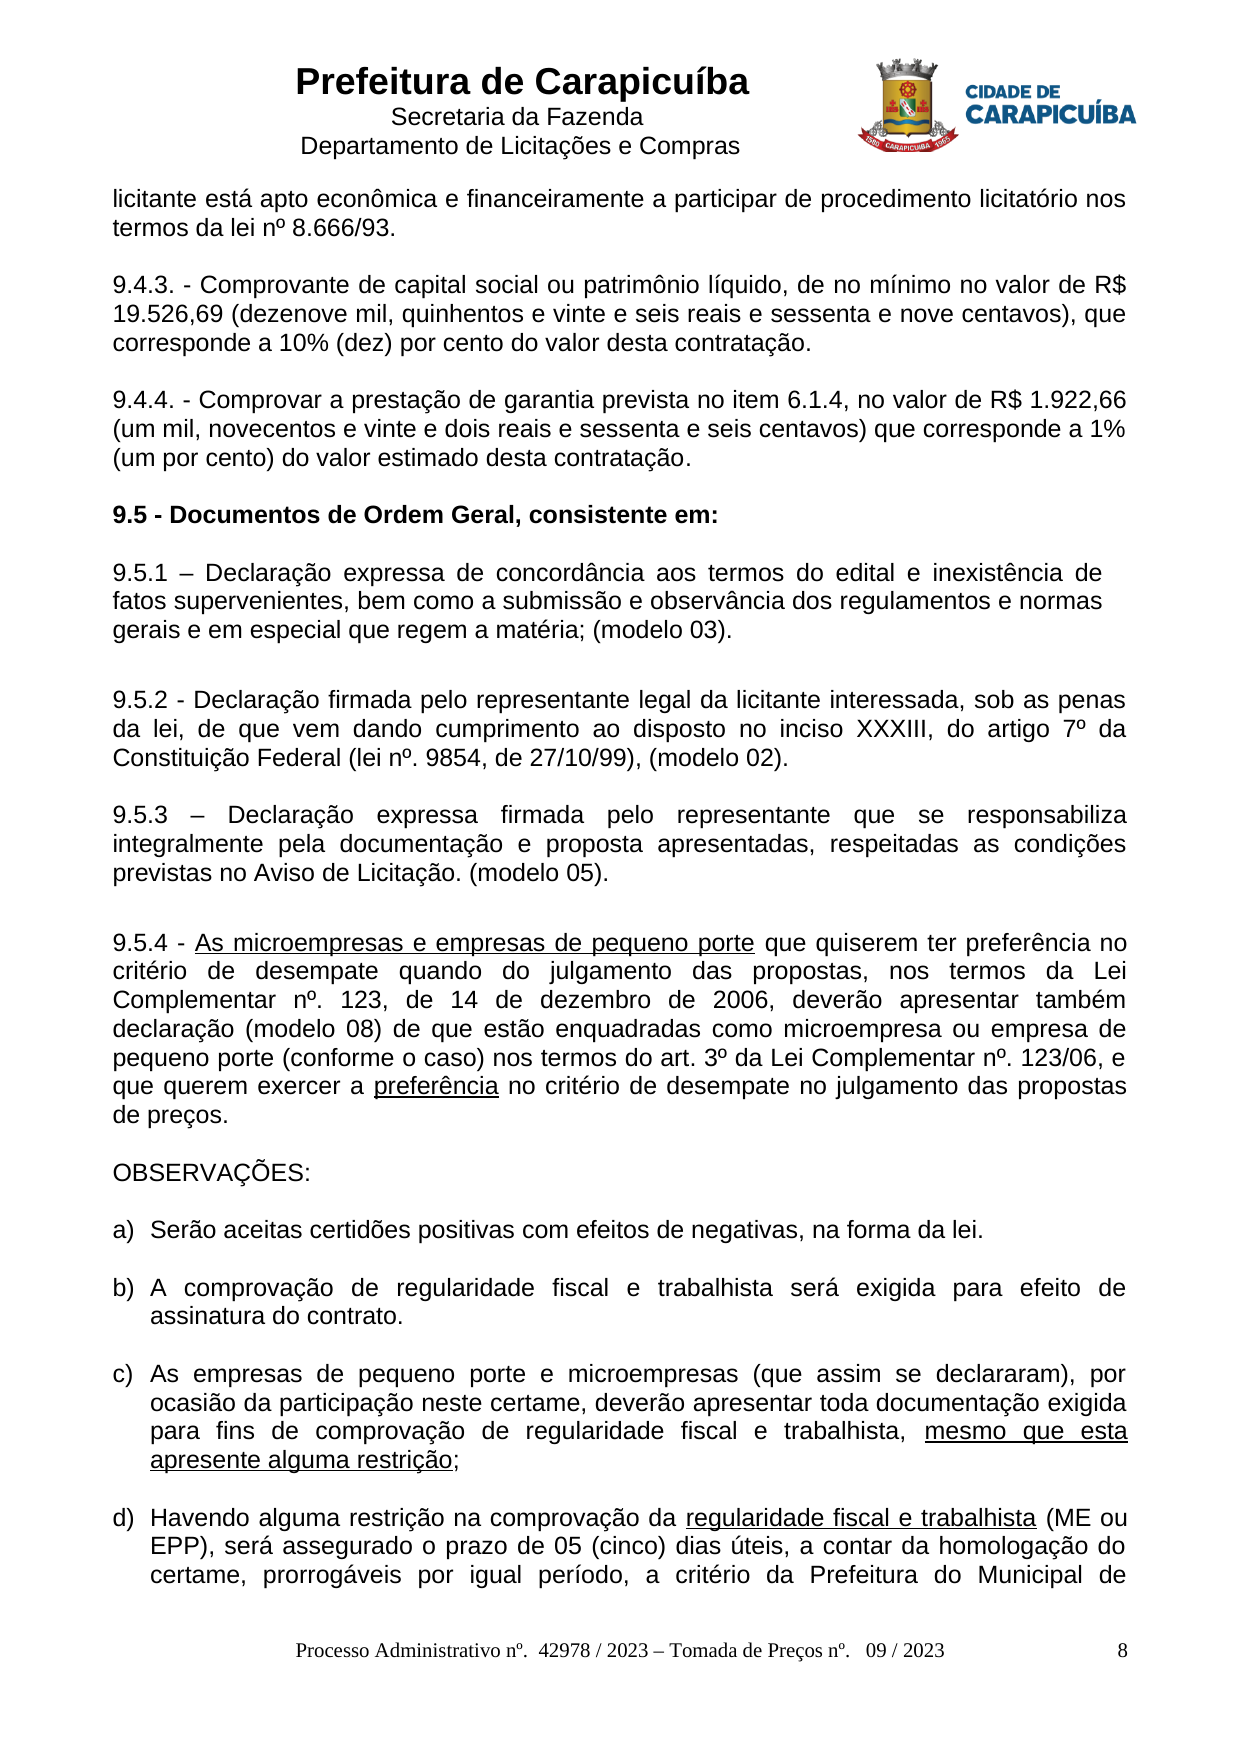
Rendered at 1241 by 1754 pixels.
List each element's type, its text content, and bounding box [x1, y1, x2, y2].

text 9.5.2 - Declaração firmada pelo representante legal da licitante interessada, sob as penas da lei, de que vem dando cumprimento ao disposto no inciso XXXIII, do artigo 7º da Constituição Federal (lei nº. 9854, de 27/10/99), (modelo 02). [112, 685, 1128, 771]
text 9.5.4 - As microempresas e empresas de pequeno porte que quiserem ter preferência no critério de desempate quando do julgamento das propostas, nos termos da Lei Complementar nº. 123, de 14 de dezembro de 2006, deverão apresentar também declaração (modelo 08) de que estão enquadradas como microempresa ou empresa de pequeno porte (conforme o caso) nos termos do art. 3º da Lei Complementar nº. 123/06, e que querem exercer a preferência no critério de desempate no julgamento das propostas de preços. [112, 927, 1128, 1129]
text 9.5 - Documentos de Ordem Geral, consistente em: [112, 500, 1128, 529]
text OBSERVAÇÕES: [112, 1157, 1128, 1186]
text 9.4.3. - Comprovante de capital social ou patrimônio líquido, de no mínimo no valor de R$ 19.526,69 (dezenove mil, quinhentos e vinte e seis reais e sessenta e nove centavos), que corresponde a 10% (dez) por cento do valor desta contratação. [112, 270, 1128, 356]
list As empresas de pequeno porte e microempresas (que assim se declararam), por ocasião da participação neste certame, deverão apresentar toda documentação exigida para fins de comprovação de regularidade fiscal e trabalhista, mesmo que esta apresente alguma restrição; [112, 1359, 1128, 1474]
text 9.5.3 – Declaração expressa firmada pelo representante que se responsabiliza integralmente pela documentação e proposta apresentadas, respeitadas as condições previstas no Aviso de Licitação. (modelo 05). [112, 800, 1128, 886]
picture [857, 57, 1139, 152]
list Serão aceitas certidões positivas com efeitos de negativas, na forma da lei. [112, 1215, 1128, 1244]
text 9.5.1 – Declaração expressa de concordância aos termos do edital e inexistência de fatos supervenientes, bem como a submissão e observância dos regulamentos e normas gerais e em especial que regem a matéria; (modelo 03). [112, 557, 1104, 644]
list A comprovação de regularidade fiscal e trabalhista será exigida para efeito de assinatura do contrato. [112, 1272, 1128, 1330]
text 9.4.4. - Comprovar a prestação de garantia prevista no item 6.1.4, no valor de R$ 1.922,66 (um mil, novecentos e vinte e dois reais e sessenta e seis centavos) que corresponde a 1% (um por cento) do valor estimado desta contratação. [112, 385, 1128, 471]
